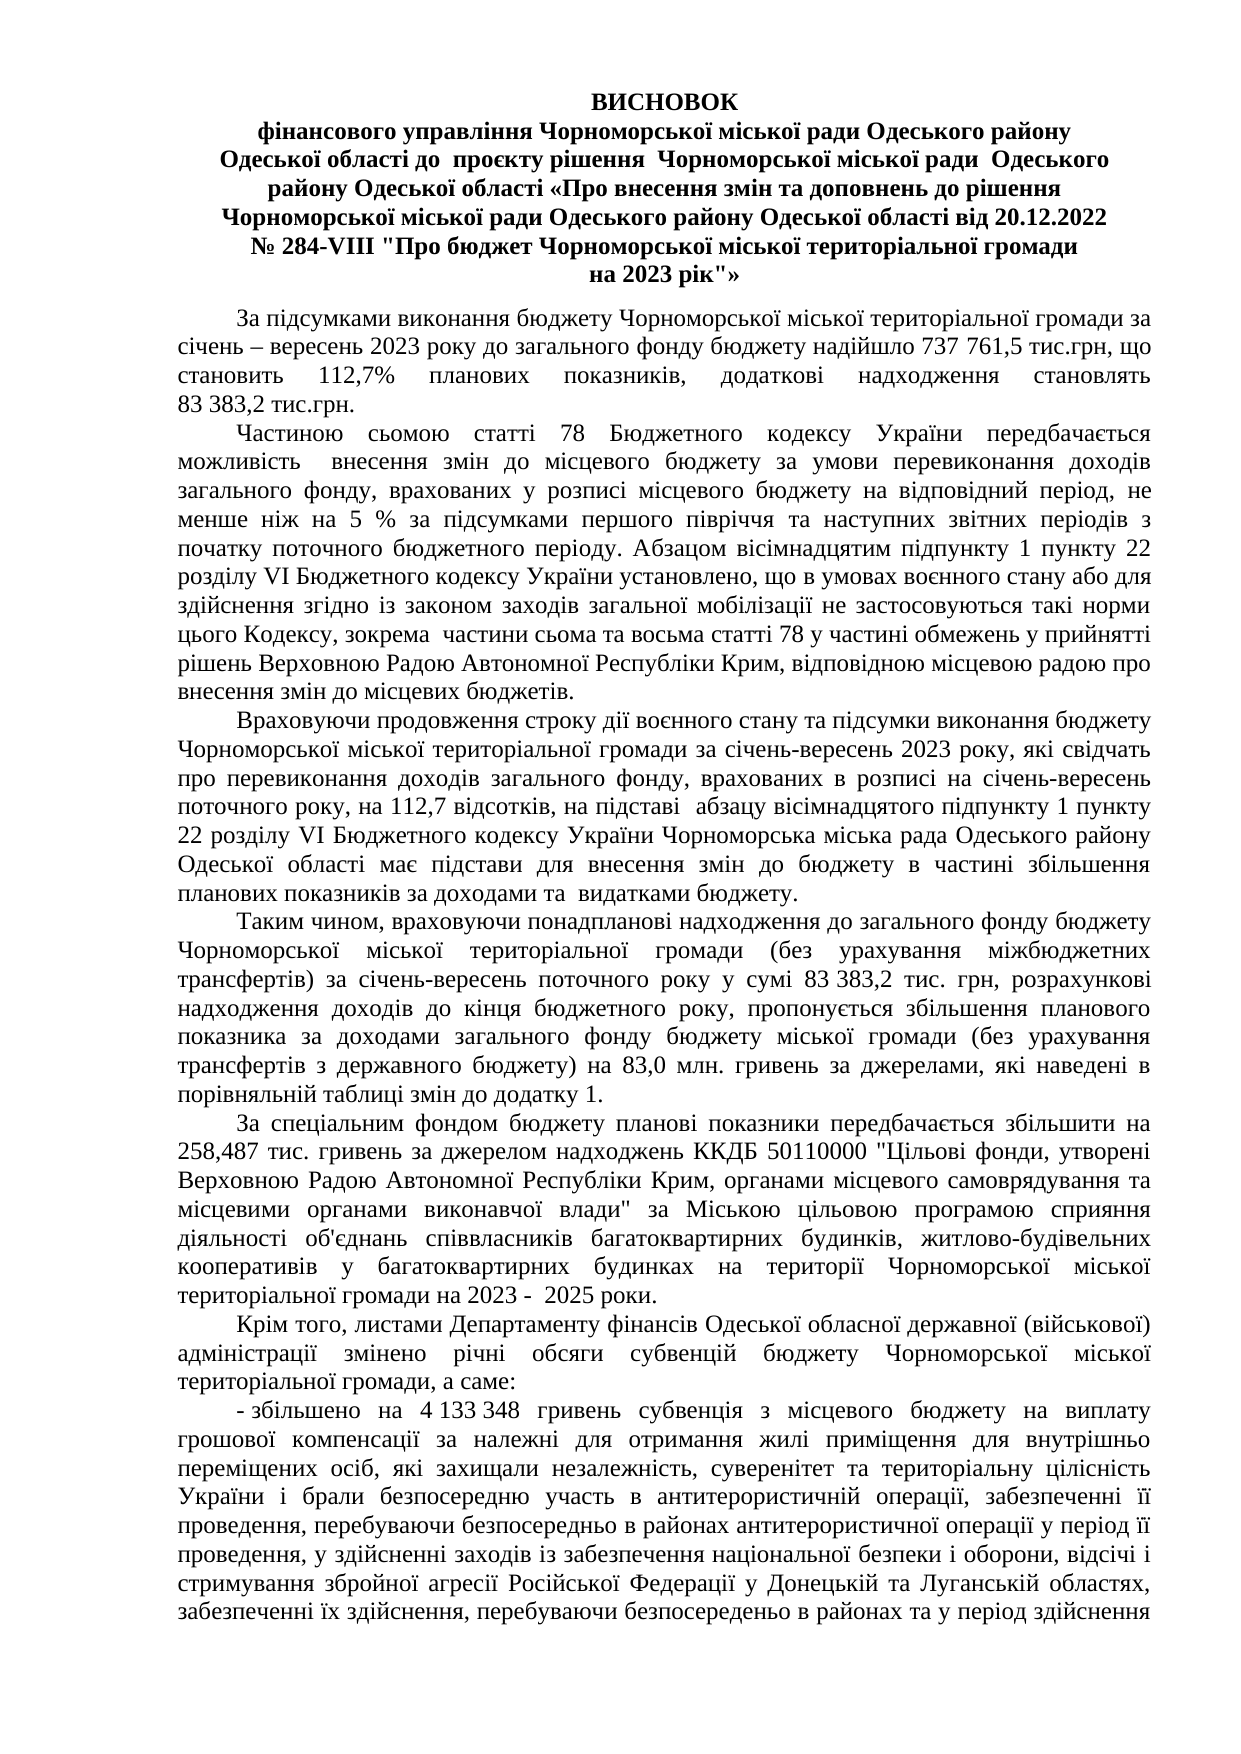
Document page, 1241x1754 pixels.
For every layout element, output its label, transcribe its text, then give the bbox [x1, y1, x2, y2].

text Таким чином, враховуючи понадпланові надходження до загального фонду бюджету Чорноморської міської територіальної громади (без урахування міжбюджетних трансфертів) за січень-вересень поточного року у сумі 83 383,2 тис. грн, розрахункові надходження доходів до кінця бюджетного року, пропонується збільшення планового показника за доходами загального фонду бюджету міської громади (без урахування трансфертів з державного бюджету) на 83,0 млн. гривень за джерелами, які наведені в порівняльній таблиці змін до додатку 1. [177, 906, 1152, 1108]
text ВИСНОВОК [177, 87, 1152, 116]
text Частиною сьомою статті 78 Бюджетного кодексу України передбачається можливість внесення змін до місцевого бюджету за умови перевиконання доходів загального фонду, врахованих у розписі місцевого бюджету на відповідний період, не менше ніж на 5 % за підсумками першого півріччя та наступних звітних періодів з початку поточного бюджетного періоду. Абзацом вісімнадцятим підпункту 1 пункту 22 розділу VI Бюджетного кодексу України установлено, що в умовах воєнного стану або для здійснення згідно із законом заходів загальної мобілізації не застосовуються такі норми цього Кодексу, зокрема частини сьома та восьма статті 78 у частині обмежень у прийнятті рішень Верховною Радою Автономної Республіки Крим, відповідною місцевою радою про внесення змін до місцевих бюджетів. [177, 418, 1152, 705]
text За підсумками виконання бюджету Чорноморської міської територіальної громади за січень – вересень 2023 року до загального фонду бюджету надійшло 737 761,5 тис.грн, що становить 112,7% планових показників, додаткові надходження становлять 83 383,2 тис.грн. [177, 303, 1152, 418]
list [177, 1395, 1152, 1625]
text фінансового управління Чорноморської міської ради Одеського району [177, 116, 1152, 144]
text Враховуючи продовження строку дії воєнного стану та підсумки виконання бюджету Чорноморської міської територіальної громади за січень-вересень 2023 року, які свідчать про перевиконання доходів загального фонду, врахованих в розписі на січень-вересень поточного року, на 112,7 відсотків, на підставі абзацу вісімнадцятого підпункту 1 пункту 22 розділу VI Бюджетного кодексу України Чорноморська міська рада Одеського району Одеської області має підстави для внесення змін до бюджету в частині збільшення планових показників за доходами та видатками бюджету. [177, 705, 1152, 906]
text Одеської області до проєкту рішення Чорноморської міської ради Одеського району Одеської області «Про внесення змін та доповнень до рішення Чорноморської міської ради Одеського району Одеської області від 20.12.2022 № 284-VІII "Про бюджет Чорноморської міської територіальної громади на 2023 рік"» [177, 144, 1152, 288]
text Крім того, листами Департаменту фінансів Одеської обласної державної (військової) адміністрації змінено річні обсяги субвенцій бюджету Чорноморської міської територіальної громади, а саме: [177, 1309, 1152, 1395]
text За спеціальним фондом бюджету планові показники передбачається збільшити на 258,487 тис. гривень за джерелом надходжень ККДБ 50110000 "Цільові фонди, утворені Верховною Радою Автономної Республіки Крим, органами місцевого самоврядування та місцевими органами виконавчої влади" за Міською цільовою програмою сприяння діяльності об'єднань співвласників багатоквартирних будинків, житлово-будівельних кооперативів у багатоквартирних будинках на території Чорноморської міської територіальної громади на 2023 - 2025 роки. [177, 1108, 1152, 1309]
